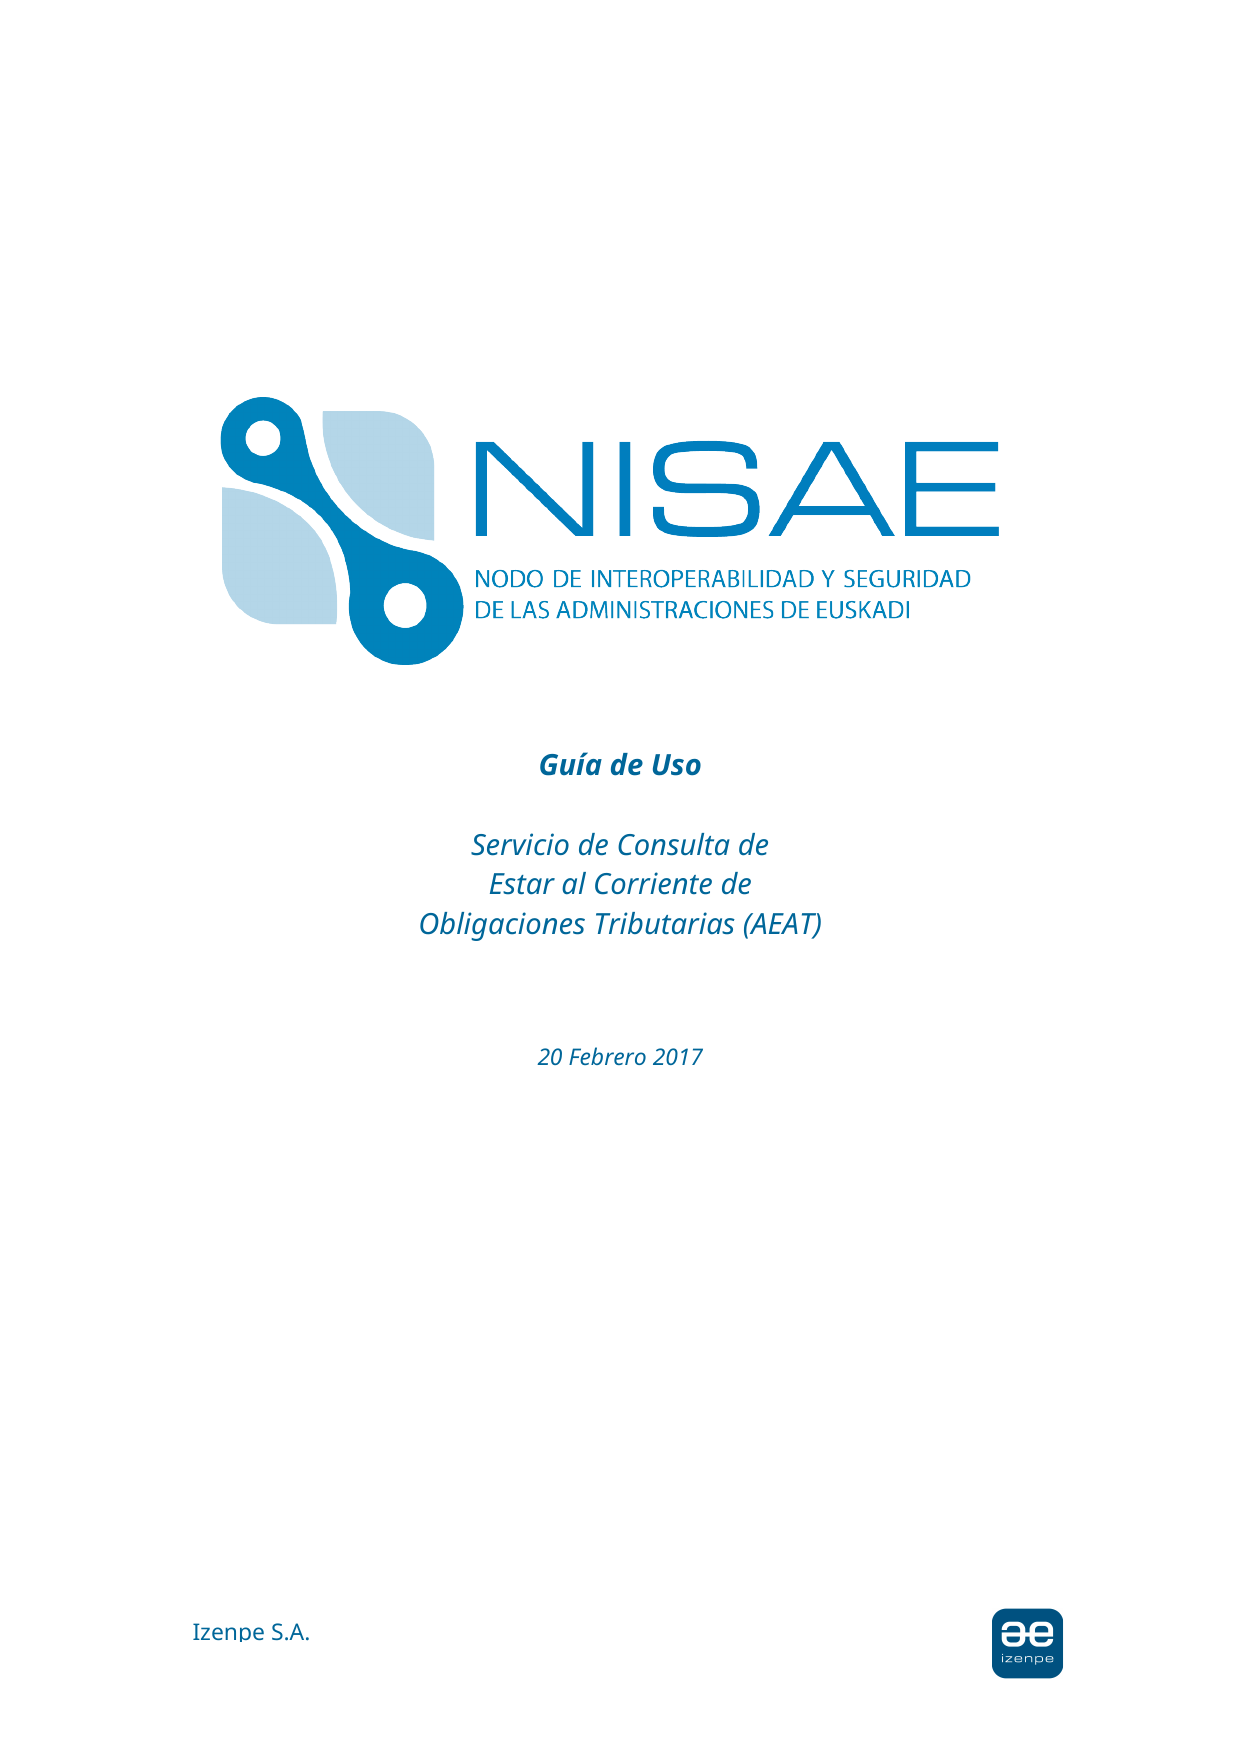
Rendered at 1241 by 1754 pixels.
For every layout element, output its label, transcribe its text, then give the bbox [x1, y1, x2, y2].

picture [274, 397, 1062, 665]
text Servicio de Consulta de [177, 824, 1063, 863]
text 20 Febrero 2017 [177, 1041, 1063, 1072]
text Obligaciones Tributarias (AEAT) [177, 903, 1063, 943]
picture [246, 421, 280, 455]
text Guía de Uso [177, 744, 1063, 784]
text Estar al Corriente de [177, 863, 1063, 903]
picture [992, 1608, 1064, 1679]
picture [384, 584, 426, 627]
picture [178, 397, 391, 665]
